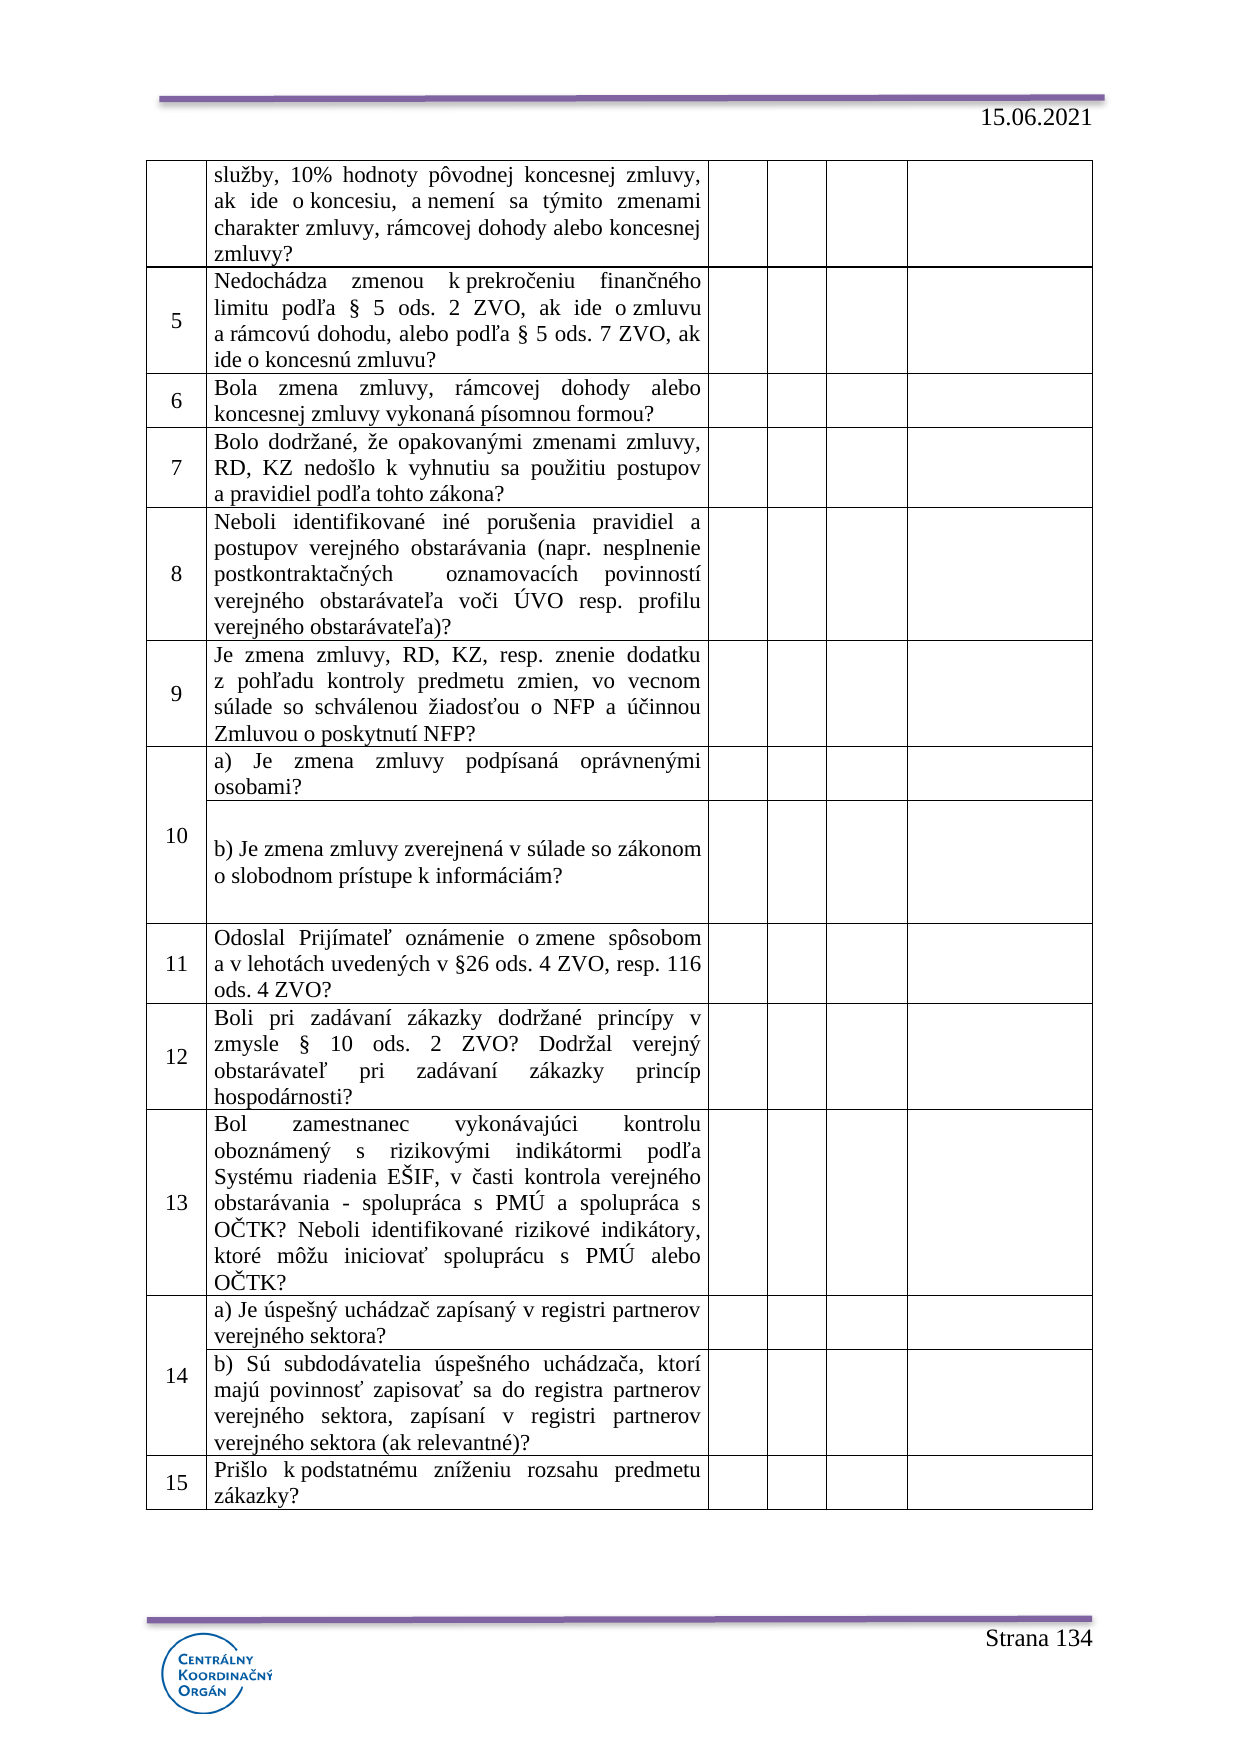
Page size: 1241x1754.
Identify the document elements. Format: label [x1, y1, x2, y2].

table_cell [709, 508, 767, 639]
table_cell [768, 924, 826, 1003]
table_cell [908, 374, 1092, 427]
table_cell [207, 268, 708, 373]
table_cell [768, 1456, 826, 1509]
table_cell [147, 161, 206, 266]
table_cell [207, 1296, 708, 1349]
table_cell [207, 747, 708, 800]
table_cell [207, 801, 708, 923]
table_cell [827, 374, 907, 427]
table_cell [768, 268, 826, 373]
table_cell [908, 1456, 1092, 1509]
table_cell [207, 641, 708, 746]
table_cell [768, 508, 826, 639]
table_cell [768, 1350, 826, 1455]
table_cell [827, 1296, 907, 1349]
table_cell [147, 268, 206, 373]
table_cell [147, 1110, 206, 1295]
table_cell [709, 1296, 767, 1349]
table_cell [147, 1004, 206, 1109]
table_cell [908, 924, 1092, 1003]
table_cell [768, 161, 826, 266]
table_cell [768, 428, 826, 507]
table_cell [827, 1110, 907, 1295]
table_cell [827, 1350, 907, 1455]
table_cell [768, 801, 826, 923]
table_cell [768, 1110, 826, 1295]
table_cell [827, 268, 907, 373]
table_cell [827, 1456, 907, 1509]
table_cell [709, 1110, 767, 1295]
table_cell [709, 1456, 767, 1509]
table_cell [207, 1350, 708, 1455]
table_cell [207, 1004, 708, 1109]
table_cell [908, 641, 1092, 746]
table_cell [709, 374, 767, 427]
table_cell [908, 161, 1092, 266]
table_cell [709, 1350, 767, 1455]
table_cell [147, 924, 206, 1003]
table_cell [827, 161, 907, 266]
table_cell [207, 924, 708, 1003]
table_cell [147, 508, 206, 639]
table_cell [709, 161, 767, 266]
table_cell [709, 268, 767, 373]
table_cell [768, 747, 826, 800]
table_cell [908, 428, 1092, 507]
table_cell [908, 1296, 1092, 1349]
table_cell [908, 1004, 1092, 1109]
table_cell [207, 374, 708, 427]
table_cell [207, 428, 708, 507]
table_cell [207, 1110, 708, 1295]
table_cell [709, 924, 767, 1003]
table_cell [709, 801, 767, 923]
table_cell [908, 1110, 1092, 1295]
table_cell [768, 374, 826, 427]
picture [159, 1631, 272, 1713]
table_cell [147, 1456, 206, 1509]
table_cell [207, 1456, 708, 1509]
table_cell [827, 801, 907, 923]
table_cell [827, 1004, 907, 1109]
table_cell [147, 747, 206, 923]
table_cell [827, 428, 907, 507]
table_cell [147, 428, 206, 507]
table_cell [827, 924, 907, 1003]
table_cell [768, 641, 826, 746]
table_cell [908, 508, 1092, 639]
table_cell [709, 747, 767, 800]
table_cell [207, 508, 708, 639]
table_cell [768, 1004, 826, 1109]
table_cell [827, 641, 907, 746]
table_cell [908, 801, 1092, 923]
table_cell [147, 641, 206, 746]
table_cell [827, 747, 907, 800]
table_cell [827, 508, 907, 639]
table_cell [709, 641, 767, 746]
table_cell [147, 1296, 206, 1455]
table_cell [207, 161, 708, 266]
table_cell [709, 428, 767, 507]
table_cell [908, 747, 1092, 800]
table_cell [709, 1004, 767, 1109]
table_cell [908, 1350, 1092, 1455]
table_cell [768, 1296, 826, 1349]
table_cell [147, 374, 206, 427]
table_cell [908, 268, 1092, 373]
